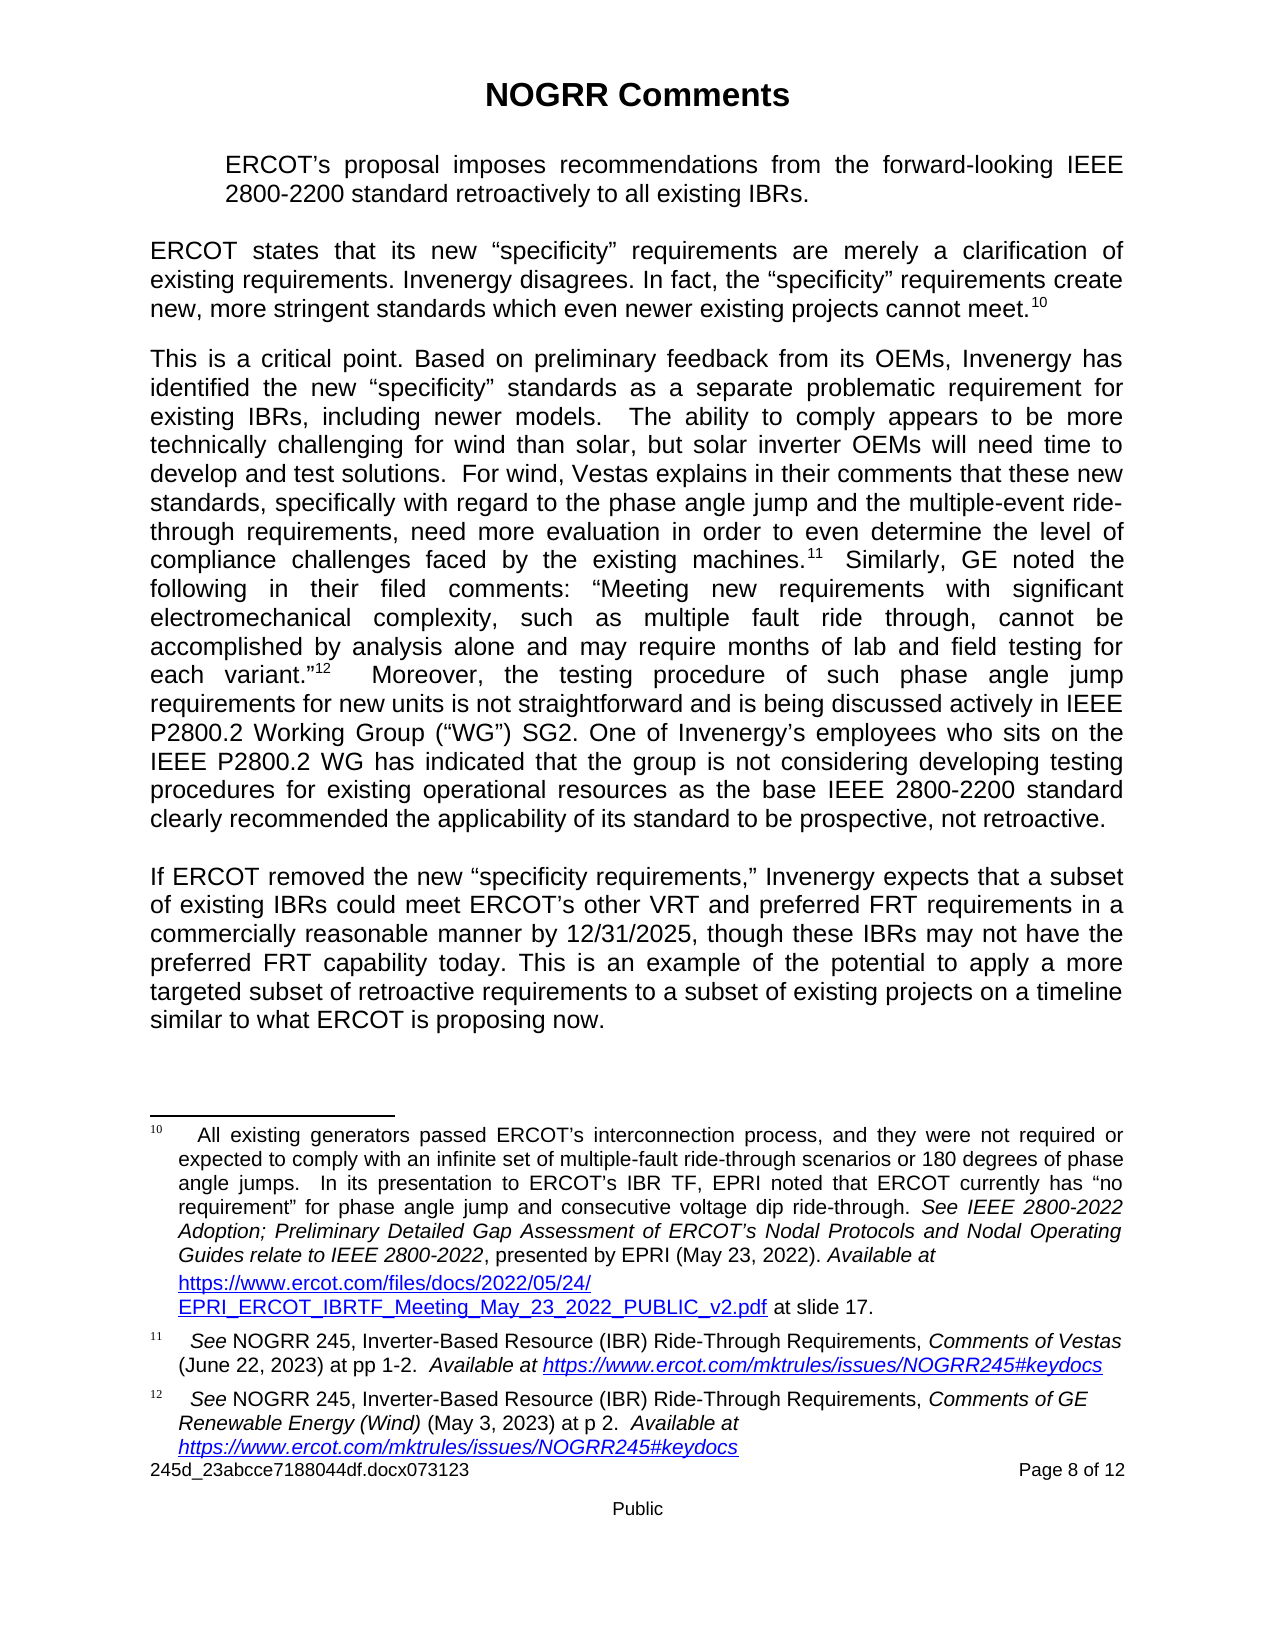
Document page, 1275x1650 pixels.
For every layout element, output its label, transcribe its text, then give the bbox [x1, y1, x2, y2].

text If ERCOT removed the new “specificity requirements,” Invenergy expects that a subset of existing IBRs could meet ERCOT’s other VRT and preferred FRT requirements in a commercially reasonable manner by 12/31/2025, though these IBRs may not have the preferred FRT capability today. This is an example of the potential to apply a more targeted subset of retroactive requirements to a subset of existing projects on a timeline similar to what ERCOT is proposing now. [150, 862, 1125, 1034]
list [187, 150, 1125, 207]
text This is a critical point. Based on preliminary feedback from its OEMs, Invenergy has identified the new “specificity” standards as a separate problematic requirement for existing IBRs, including newer models. The ability to comply appears to be more technically challenging for wind than solar, but solar inverter OEMs will need time to develop and test solutions. For wind, Vestas explains in their comments that these new standards, specifically with regard to the phase angle jump and the multiple-event ride-through requirements, need more evaluation in order to even determine the level of compliance challenges faced by the existing machines. Similarly, GE noted the following in their filed comments: “Meeting new requirements with significant electromechanical complexity, such as multiple fault ride through, cannot be accomplished by analysis alone and may require months of lab and field testing for each variant.” Moreover, the testing procedure of such phase angle jump requirements for new units is not straightforward and is being discussed actively in IEEE P2800.2 Working Group (“WG”) SG2. One of Invenergy’s employees who sits on the IEEE P2800.2 WG has indicated that the group is not considering developing testing procedures for existing operational resources as the base IEEE 2800-2200 standard clearly recommended the applicability of its standard to be prospective, not retroactive. [150, 344, 1125, 833]
text ERCOT states that its new “specificity” requirements are merely a clarification of existing requirements. Invenergy disagrees. In fact, the “specificity” requirements create new, more stringent standards which even newer existing projects cannot meet. [150, 236, 1125, 322]
